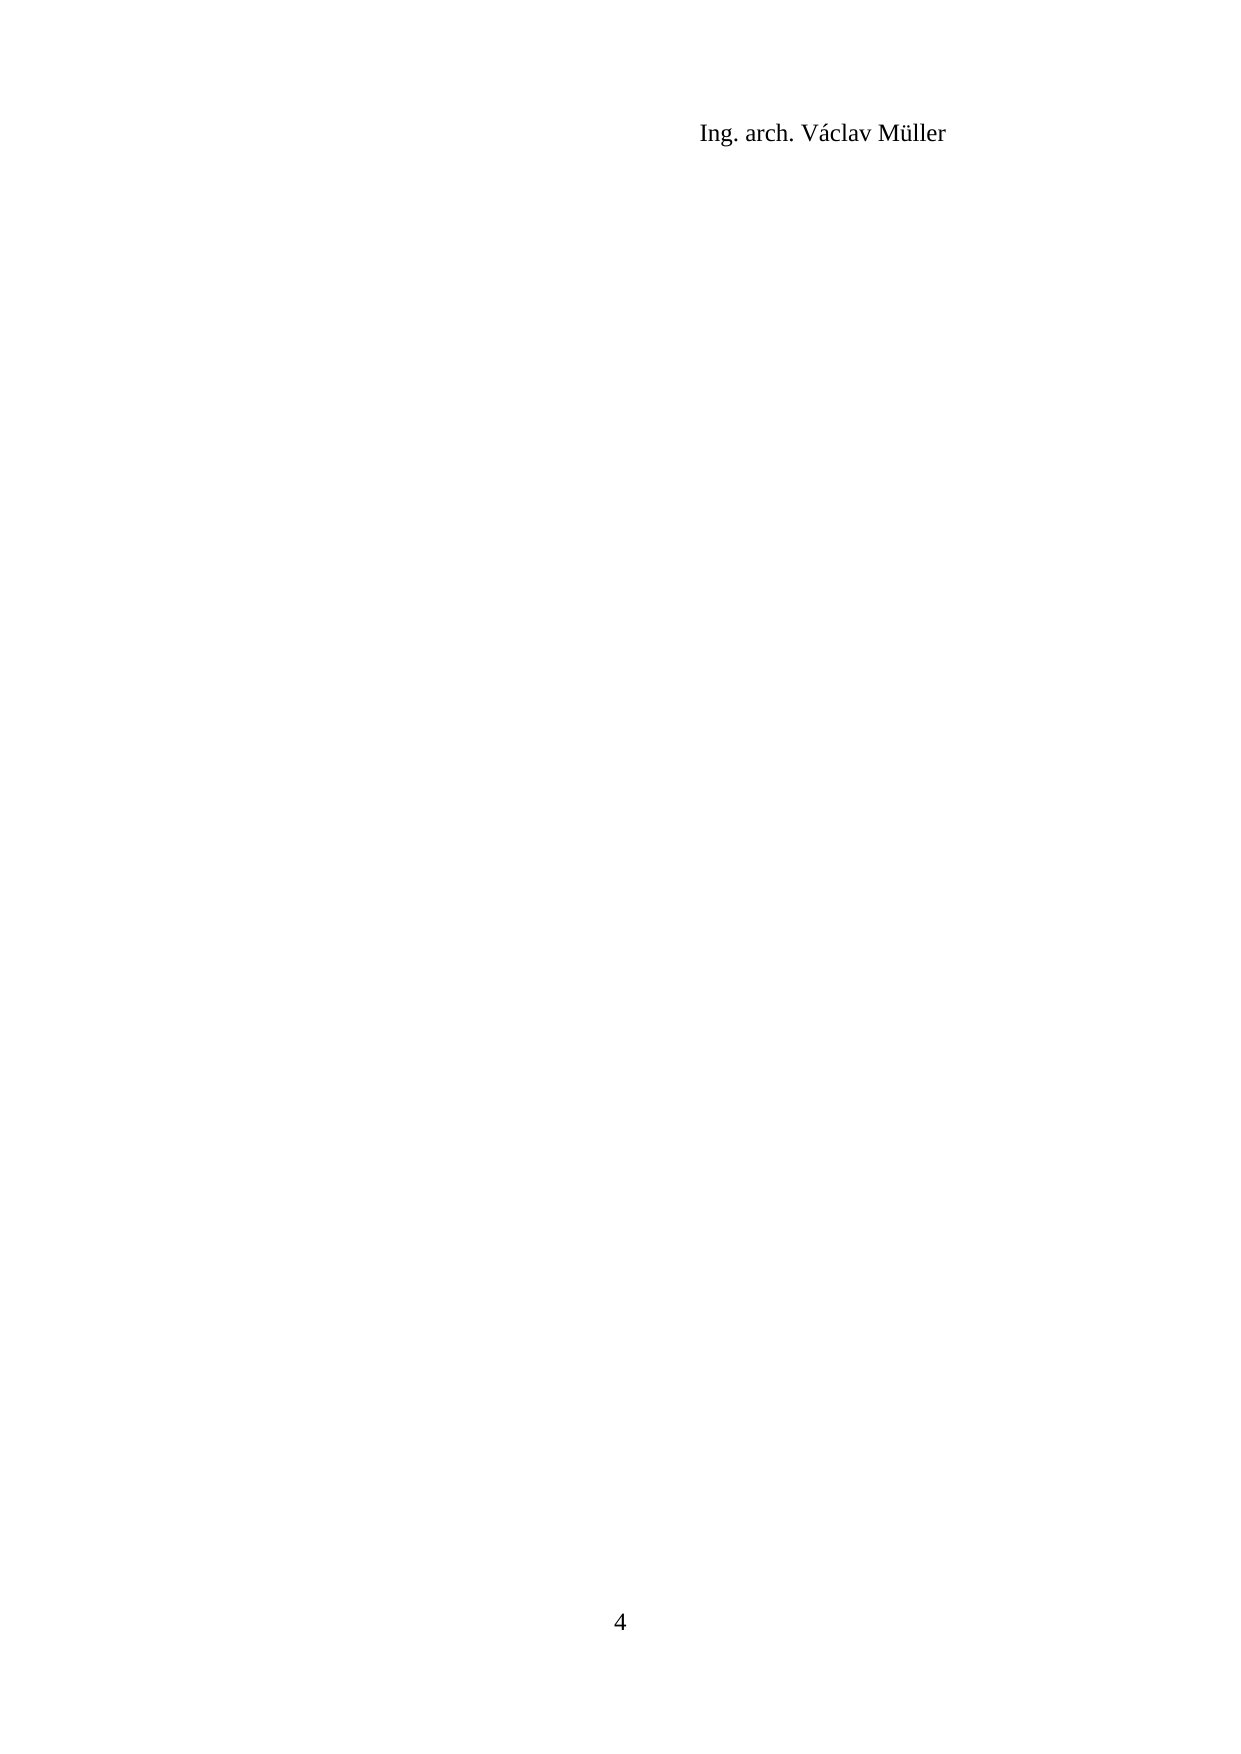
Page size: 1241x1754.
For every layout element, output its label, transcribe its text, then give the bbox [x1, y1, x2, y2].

text Ing. arch. Václav Müller [118, 118, 1124, 147]
